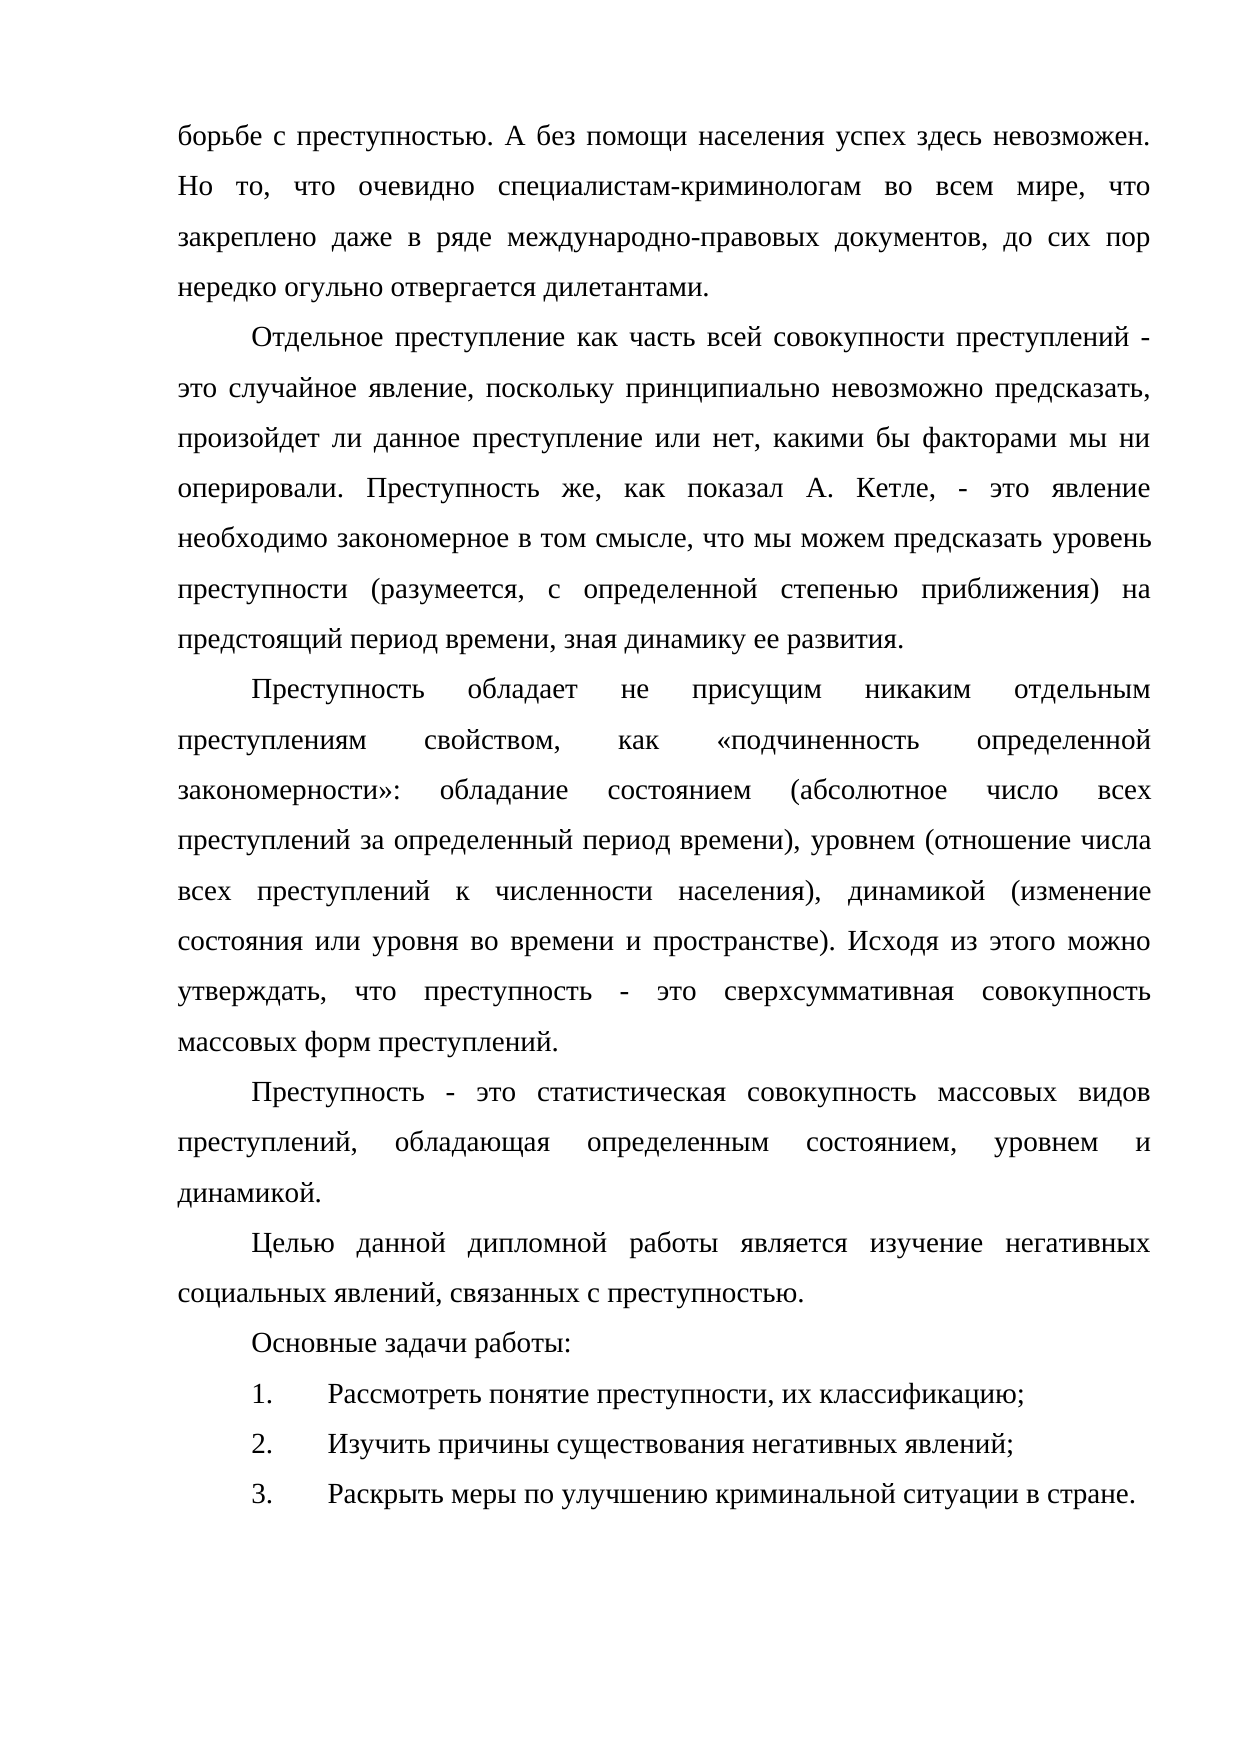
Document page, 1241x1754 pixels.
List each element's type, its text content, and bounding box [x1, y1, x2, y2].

text Преступность - это статистическая совокупность массовых видов преступлений, обладающая определенным состоянием, уровнем и динамикой. [177, 1074, 1152, 1208]
text Отдельное преступление как часть всей совокупности преступлений - это случайное явление, поскольку принципиально невозможно предсказать, произойдет ли данное преступление или нет, какими бы факторами мы ни оперировали. Преступность же, как показал А. Кетле, - это явление необходимо закономерное в том смысле, что мы можем предсказать уровень преступности (разумеется, с определенной степенью приближения) на предстоящий период времени, зная динамику ее развития. [177, 319, 1152, 655]
list Рассмотреть понятие преступности, их классификацию; [177, 1376, 1152, 1409]
text Основные задачи работы: [177, 1326, 1152, 1359]
list Раскрыть меры по улучшению криминальной ситуации в стране. [177, 1477, 1152, 1510]
list Изучить причины существования негативных явлений; [177, 1426, 1152, 1460]
text Целью данной дипломной работы является изучение негативных социальных явлений, связанных с преступностью. [177, 1225, 1152, 1309]
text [177, 118, 1152, 303]
text Преступность обладает не присущим никаким отдельным преступлениям свойством, как «подчиненность определенной закономерности»: обладание состоянием (абсолютное число всех преступлений за определенный период времени), уровнем (отношение числа всех преступлений к численности населения), динамикой (изменение состояния или уровня во времени и пространстве). Исходя из этого можно утверждать, что преступность - это сверхсуммативная совокупность массовых форм преступлений. [177, 672, 1152, 1057]
